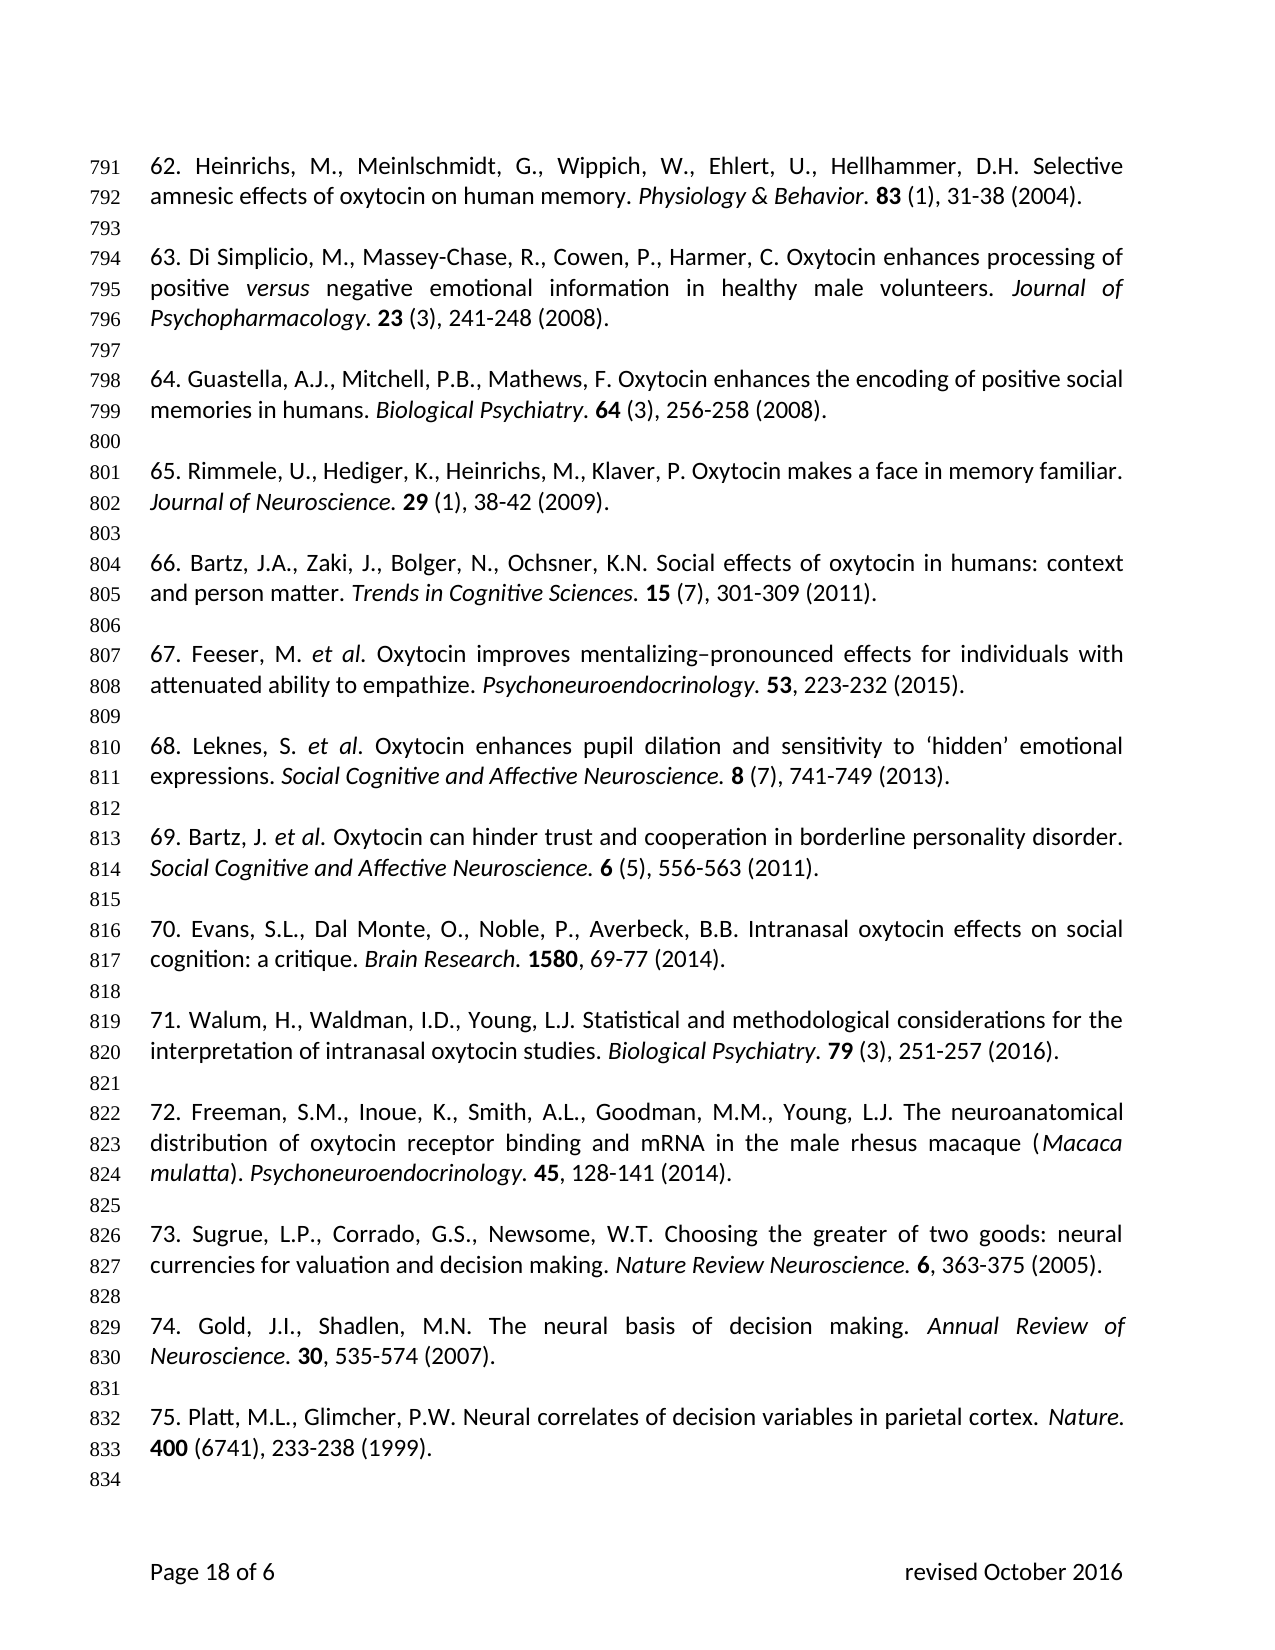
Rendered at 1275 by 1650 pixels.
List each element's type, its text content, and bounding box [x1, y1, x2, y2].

text 63. Di Simplicio, M., Massey-Chase, R., Cowen, P., Harmer, C. Oxytocin enhances processing of positive versus negative emotional information in healthy male volunteers. Journal of Psychopharmacology. 23 (3), 241-248 (2008). [150, 242, 1125, 333]
text 73. Sugrue, L.P., Corrado, G.S., Newsome, W.T. Choosing the greater of two goods: neural currencies for valuation and decision making. Nature Review Neuroscience. 6, 363-375 (2005). [150, 1218, 1125, 1279]
text 62. Heinrichs, M., Meinlschmidt, G., Wippich, W., Ehlert, U., Hellhammer, D.H. Selective amnesic effects of oxytocin on human memory. Physiology & Behavior. 83 (1), 31-38 (2004). [150, 150, 1125, 211]
text 67. Feeser, M. et al. Oxytocin improves mentalizing–pronounced effects for individuals with attenuated ability to empathize. Psychoneuroendocrinology. 53, 223-232 (2015). [150, 638, 1125, 699]
text 70. Evans, S.L., Dal Monte, O., Noble, P., Averbeck, B.B. Intranasal oxytocin effects on social cognition: a critique. Brain Research. 1580, 69-77 (2014). [150, 913, 1125, 974]
text 65. Rimmele, U., Hediger, K., Heinrichs, M., Klaver, P. Oxytocin makes a face in memory familiar. Journal of Neuroscience. 29 (1), 38-42 (2009). [150, 455, 1125, 516]
text 71. Walum, H., Waldman, I.D., Young, L.J. Statistical and methodological considerations for the interpretation of intranasal oxytocin studies. Biological Psychiatry. 79 (3), 251-257 (2016). [150, 1004, 1125, 1066]
text 68. Leknes, S. et al. Oxytocin enhances pupil dilation and sensitivity to ‘hidden’ emotional expressions. Social Cognitive and Affective Neuroscience. 8 (7), 741-749 (2013). [150, 730, 1125, 791]
text 64. Guastella, A.J., Mitchell, P.B., Mathews, F. Oxytocin enhances the encoding of positive social memories in humans. Biological Psychiatry. 64 (3), 256-258 (2008). [150, 364, 1125, 425]
text 66. Bartz, J.A., Zaki, J., Bolger, N., Ochsner, K.N. Social effects of oxytocin in humans: context and person matter. Trends in Cognitive Sciences. 15 (7), 301-309 (2011). [150, 547, 1125, 608]
text 75. Platt, M.L., Glimcher, P.W. Neural correlates of decision variables in parietal cortex. Nature. 400 (6741), 233-238 (1999). [150, 1401, 1125, 1462]
text 72. Freeman, S.M., Inoue, K., Smith, A.L., Goodman, M.M., Young, L.J. The neuroanatomical distribution of oxytocin receptor binding and mRNA in the male rhesus macaque (Macaca mulatta). Psychoneuroendocrinology. 45, 128-141 (2014). [150, 1096, 1125, 1188]
text 74. Gold, J.I., Shadlen, M.N. The neural basis of decision making. Annual Review of Neuroscience. 30, 535-574 (2007). [150, 1310, 1125, 1371]
text 69. Bartz, J. et al. Oxytocin can hinder trust and cooperation in borderline personality disorder. Social Cognitive and Affective Neuroscience. 6 (5), 556-563 (2011). [150, 821, 1125, 882]
